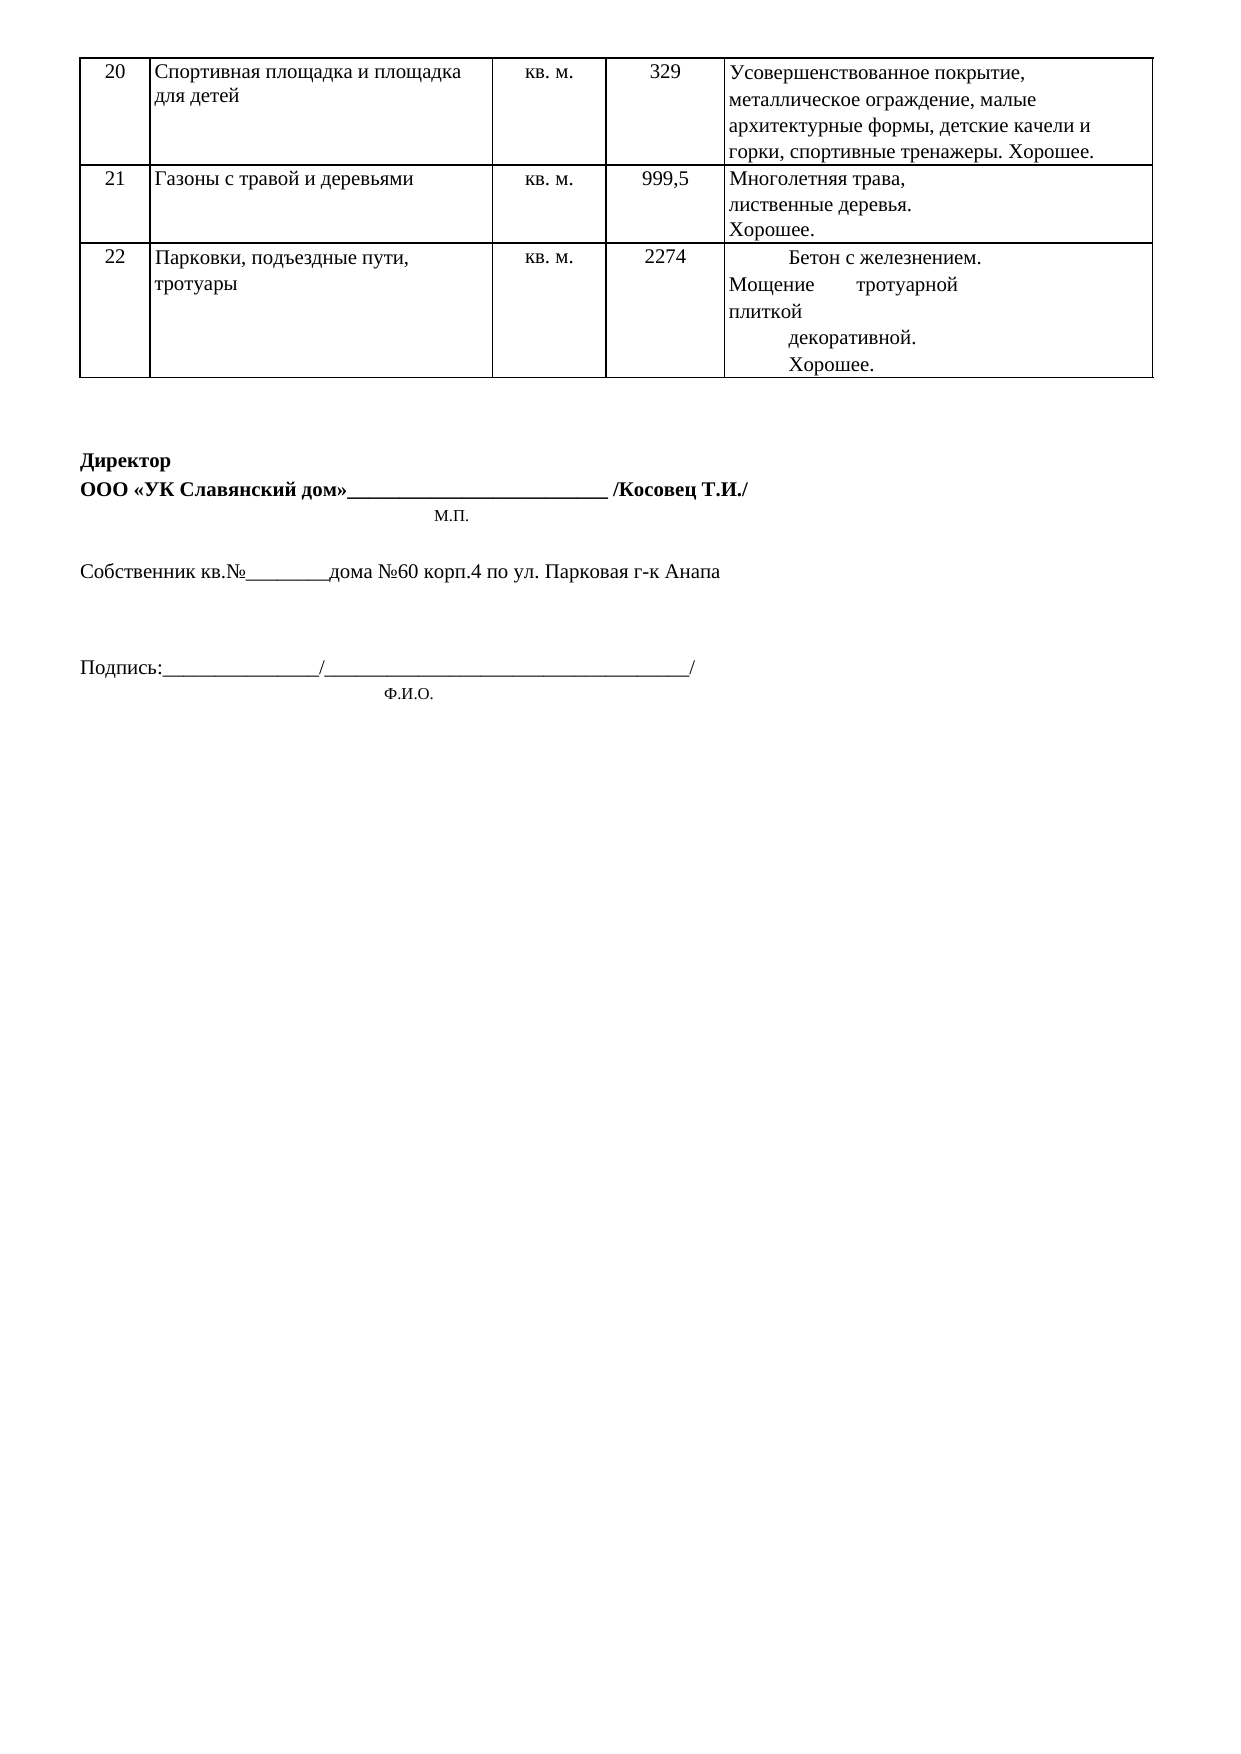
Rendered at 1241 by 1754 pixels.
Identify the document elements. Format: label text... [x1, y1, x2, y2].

table_cell 999,5 [607, 166, 724, 242]
text Подпись:_______________/___________________________________/ [80, 655, 1160, 679]
text Директор [80, 448, 1160, 472]
table_cell 2274 [607, 244, 724, 377]
text М.П. [80, 506, 1160, 525]
text Собственник кв.№________дома №60 корп.4 по ул. Парковая г-к Анапа [80, 559, 1160, 583]
table_cell кв. м. [493, 59, 605, 164]
table_cell Многолетняя трава, лиственные деревья. Хорошее. [725, 166, 1152, 242]
table_cell Газоны с травой и деревьями [151, 166, 492, 242]
table_cell Парковки, подъездные пути, тротуары [151, 244, 492, 377]
table_cell 22 [81, 244, 149, 377]
table_cell Бетон с железнением. Мощение тротуарной плиткой декоративной. Хорошее. [725, 244, 1152, 377]
text Ф.И.О. [80, 684, 1160, 703]
table_cell 329 [607, 59, 724, 164]
table_cell 21 [81, 166, 149, 242]
table_cell Усовершенствованное покрытие, металлическое ограждение, малые архитектурные формы, детские качели и горки, спортивные тренажеры. Хорошее. [725, 59, 1152, 164]
table_cell кв. м. [493, 166, 605, 242]
table_cell Спортивная площадка и площадка для детей [151, 59, 492, 164]
table_cell 20 [81, 59, 149, 164]
text ООО «УК Славянский дом»_________________________ /Косовец Т.И./ [80, 477, 1160, 501]
table_cell кв. м. [493, 244, 605, 377]
